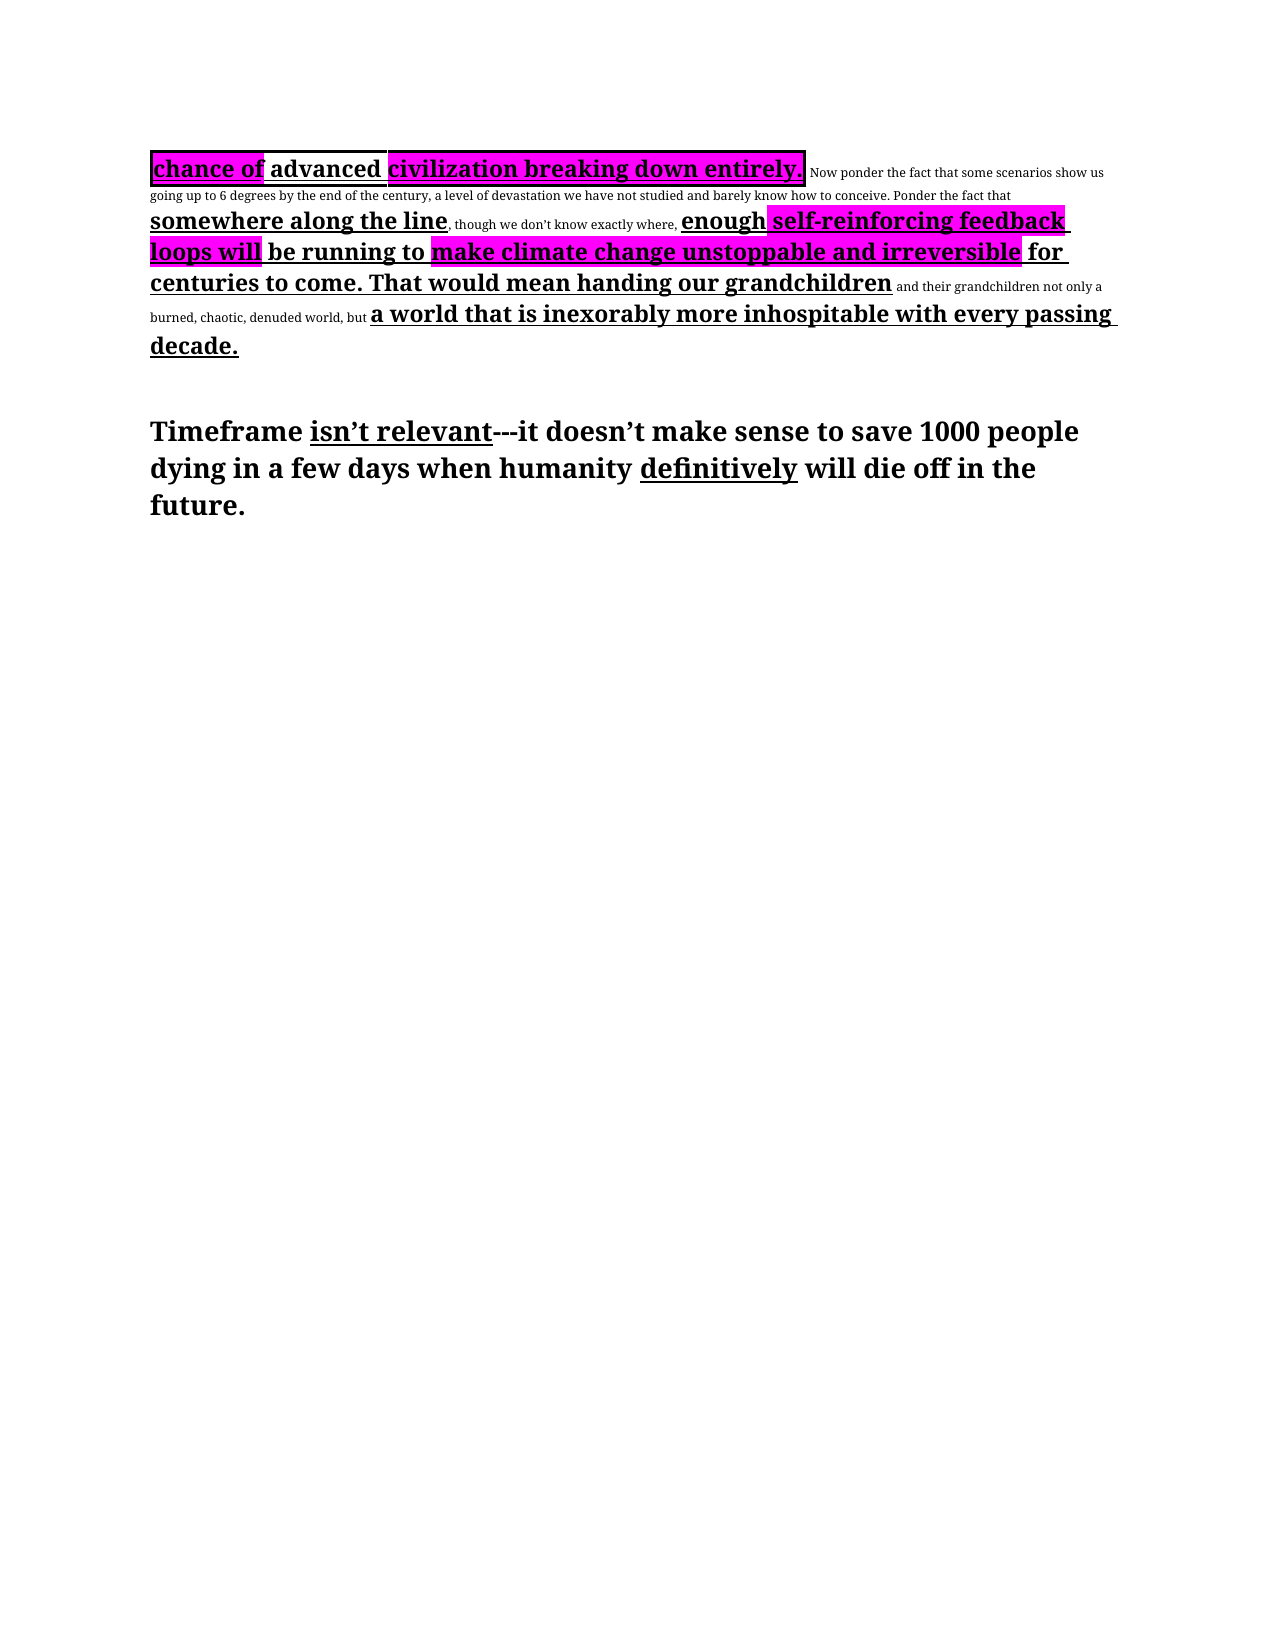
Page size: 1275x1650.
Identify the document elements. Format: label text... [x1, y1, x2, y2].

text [150, 150, 1125, 361]
subtitle Timeframe isn’t relevant---it doesn’t make sense to save 1000 people dying in a few days when humanity definitively will die off in the future. [150, 413, 1125, 523]
